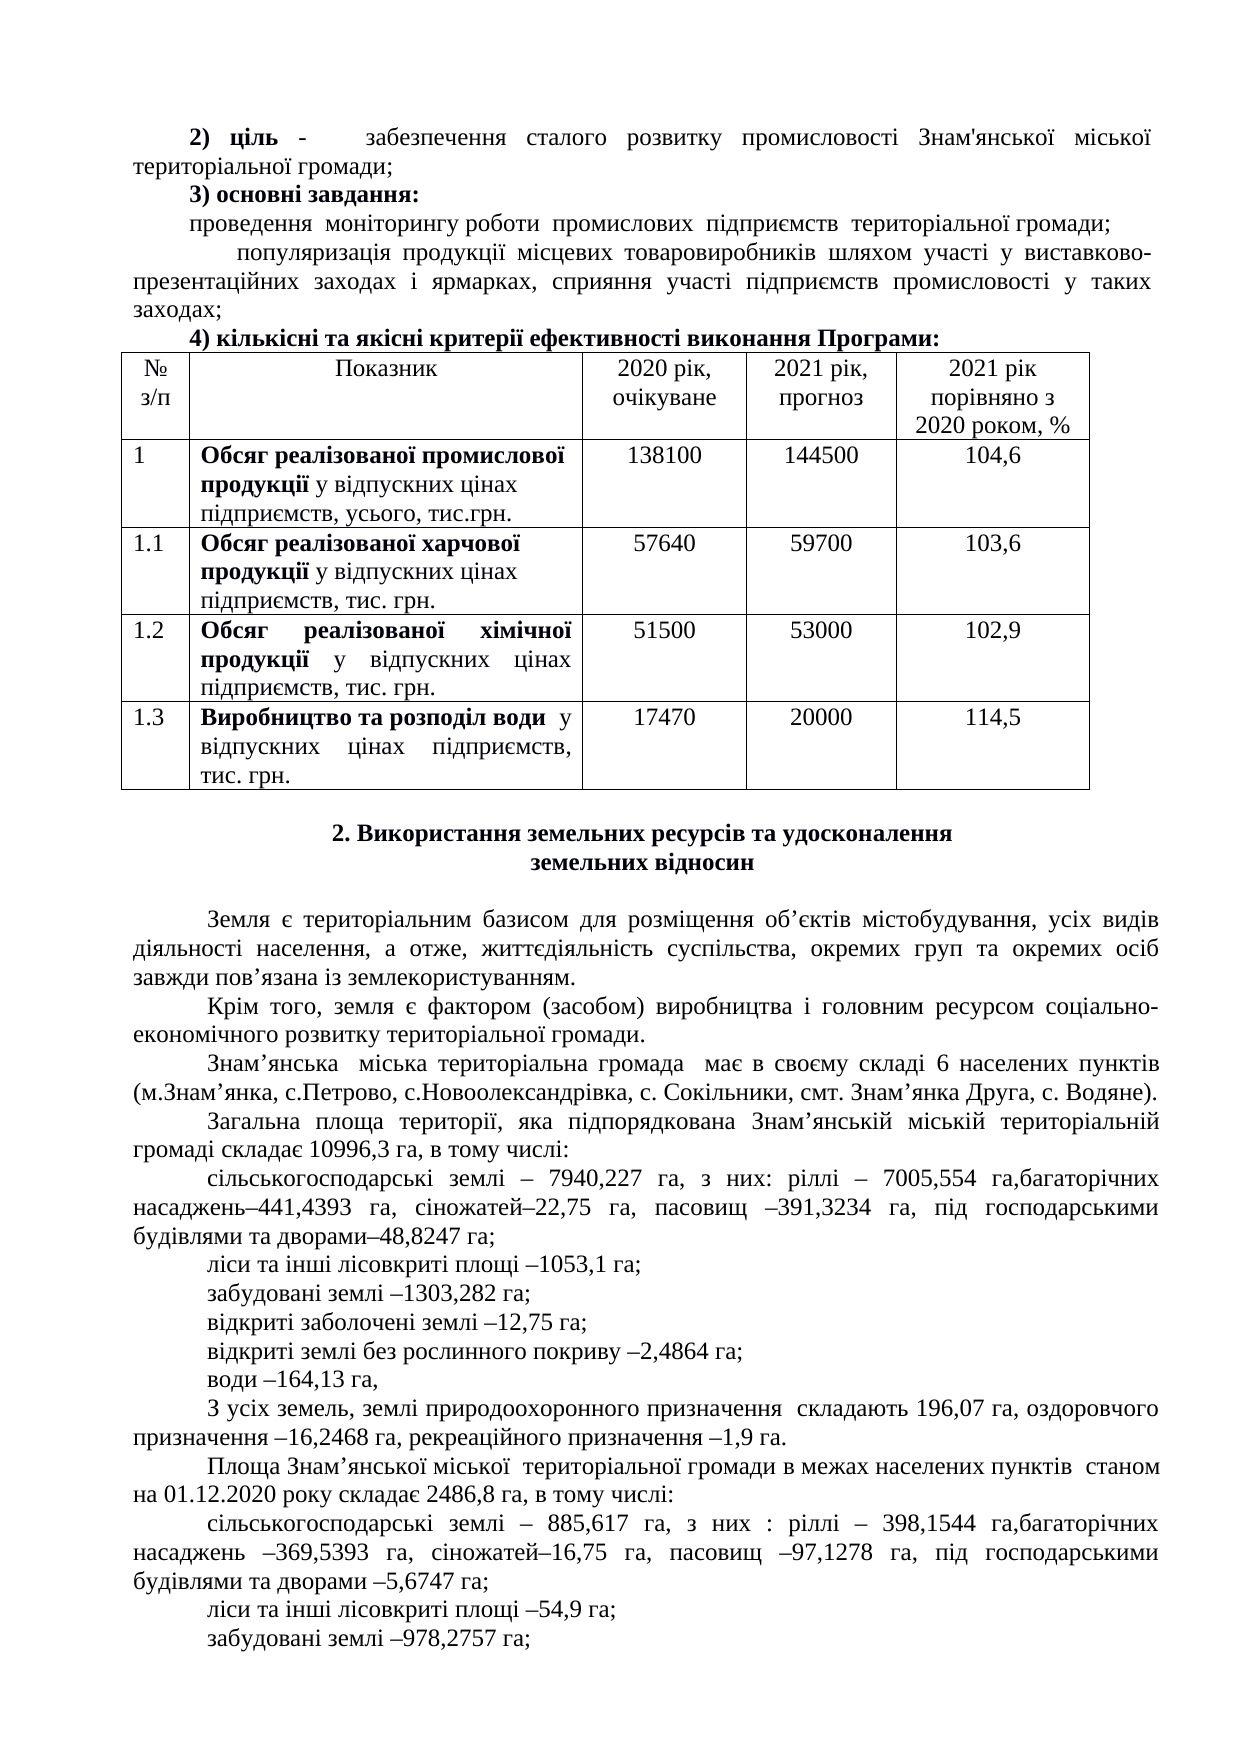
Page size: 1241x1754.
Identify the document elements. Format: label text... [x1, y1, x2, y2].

table_cell 1.1 [122, 528, 189, 614]
text відкриті землі без рослинного покриву –2,4864 га; [133, 1336, 1160, 1364]
table_cell 114,5 [897, 702, 1089, 788]
table_cell 51500 [583, 615, 746, 701]
text ліси та інші лісовкриті площі –54,9 га; [133, 1594, 1160, 1623]
text Земля є територіальним базисом для розміщення об’єктів містобудування, усіх видів діяльності населення, а отже, життєдіяльність суспільства, окремих груп та окремих осіб завжди пов’язана із землекористуванням. [133, 904, 1160, 991]
table_cell Виробництво та розподіл води у відпускних цінах підприємств, тис. грн. [190, 702, 582, 788]
table_header Показник [190, 353, 582, 439]
table_header 2021 рік порівняно з 2020 роком, % [897, 353, 1089, 439]
table_cell 104,6 [897, 440, 1089, 527]
table_cell 103,6 [897, 528, 1089, 614]
text відкриті заболочені землі –12,75 га; [133, 1307, 1160, 1336]
table_header 2021 рік, прогноз [747, 353, 896, 439]
table_cell 59700 [747, 528, 896, 614]
table_cell 20000 [747, 702, 896, 788]
table_cell Обсяг реалізованої промислової продукції у відпускних цінах підприємств, усього, тис.грн. [190, 440, 582, 527]
text З усіх земель, землі природоохоронного призначення складають 196,07 га, оздоровчого призначення –16,2468 га, рекреаційного призначення –1,9 га. [133, 1393, 1160, 1451]
text Знам’янська міська територіальна громада має в своєму складі 6 населених пунктів (м.Знам’янка, с.Петрово, с.Новоолександрівка, с. Сокільники, смт. Знам’янка Друга, с. Водяне). [133, 1048, 1160, 1106]
table_cell 1.3 [122, 702, 189, 788]
table_cell 144500 [747, 440, 896, 527]
text 3) основні завдання: [133, 179, 1152, 208]
text забудовані землі –978,2757 га; [133, 1623, 1160, 1652]
text ліси та інші лісовкриті площі –1053,1 га; [133, 1249, 1160, 1278]
table_cell 138100 [583, 440, 746, 527]
text Загальна площа території, яка підпорядкована Знам’янській міській територіальній громаді складає 10996,3 га, в тому числі: [133, 1106, 1160, 1163]
text забудовані землі –1303,282 га; [133, 1278, 1160, 1307]
table_cell Обсяг реалізованої харчової продукції у відпускних цінах підприємств, тис. грн. [190, 528, 582, 614]
text Площа Знам’янської міської територіальної громади в межах населених пунктів станом на 01.12.2020 року складає 2486,8 га, в тому числі: [133, 1451, 1160, 1508]
text 4) кількісні та якісні критерії ефективності виконання Програми: [133, 323, 1152, 352]
table_cell 1.2 [122, 615, 189, 701]
text земельних відносин [133, 847, 1152, 876]
table_cell Обсяг реалізованої хімічної продукції у відпускних цінах підприємств, тис. грн. [190, 615, 582, 701]
table_header 2020 рік, очікуване [583, 353, 746, 439]
text популяризація продукції місцевих товаровиробників шляхом участі у виставково-презентаційних заходах і ярмарках, сприяння участі підприємств промисловості у таких заходах; [133, 237, 1152, 323]
text води –164,13 га, [133, 1364, 1160, 1393]
text Крім того, земля є фактором (засобом) виробництва і головним ресурсом соціально-економічного розвитку територіальної громади. [133, 991, 1160, 1048]
table_cell 102,9 [897, 615, 1089, 701]
text сільськогосподарські землі – 885,617 га, з них : ріллі – 398,1544 га,багаторічних насаджень –369,5393 га, сіножатей–16,75 га, пасовищ –97,1278 га, під господарськими будівлями та дворами –5,6747 га; [133, 1508, 1160, 1594]
table_cell 17470 [583, 702, 746, 788]
table_cell 57640 [583, 528, 746, 614]
table_cell 53000 [747, 615, 896, 701]
table_header № з/п [122, 353, 189, 439]
text 2) ціль - забезпечення сталого розвитку промисловості Знам'янської міської територіальної громади; [133, 122, 1152, 179]
text сільськогосподарські землі – 7940,227 га, з них: ріллі – 7005,554 га,багаторічних насаджень–441,4393 га, сіножатей–22,75 га, пасовищ –391,3234 га, під господарськими будівлями та дворами–48,8247 га; [133, 1163, 1160, 1249]
text 2. Використання земельних ресурсів та удосконалення [133, 818, 1152, 847]
table_cell 1 [122, 440, 189, 527]
text проведення моніторингу роботи промислових підприємств територіальної громади; [133, 208, 1152, 237]
